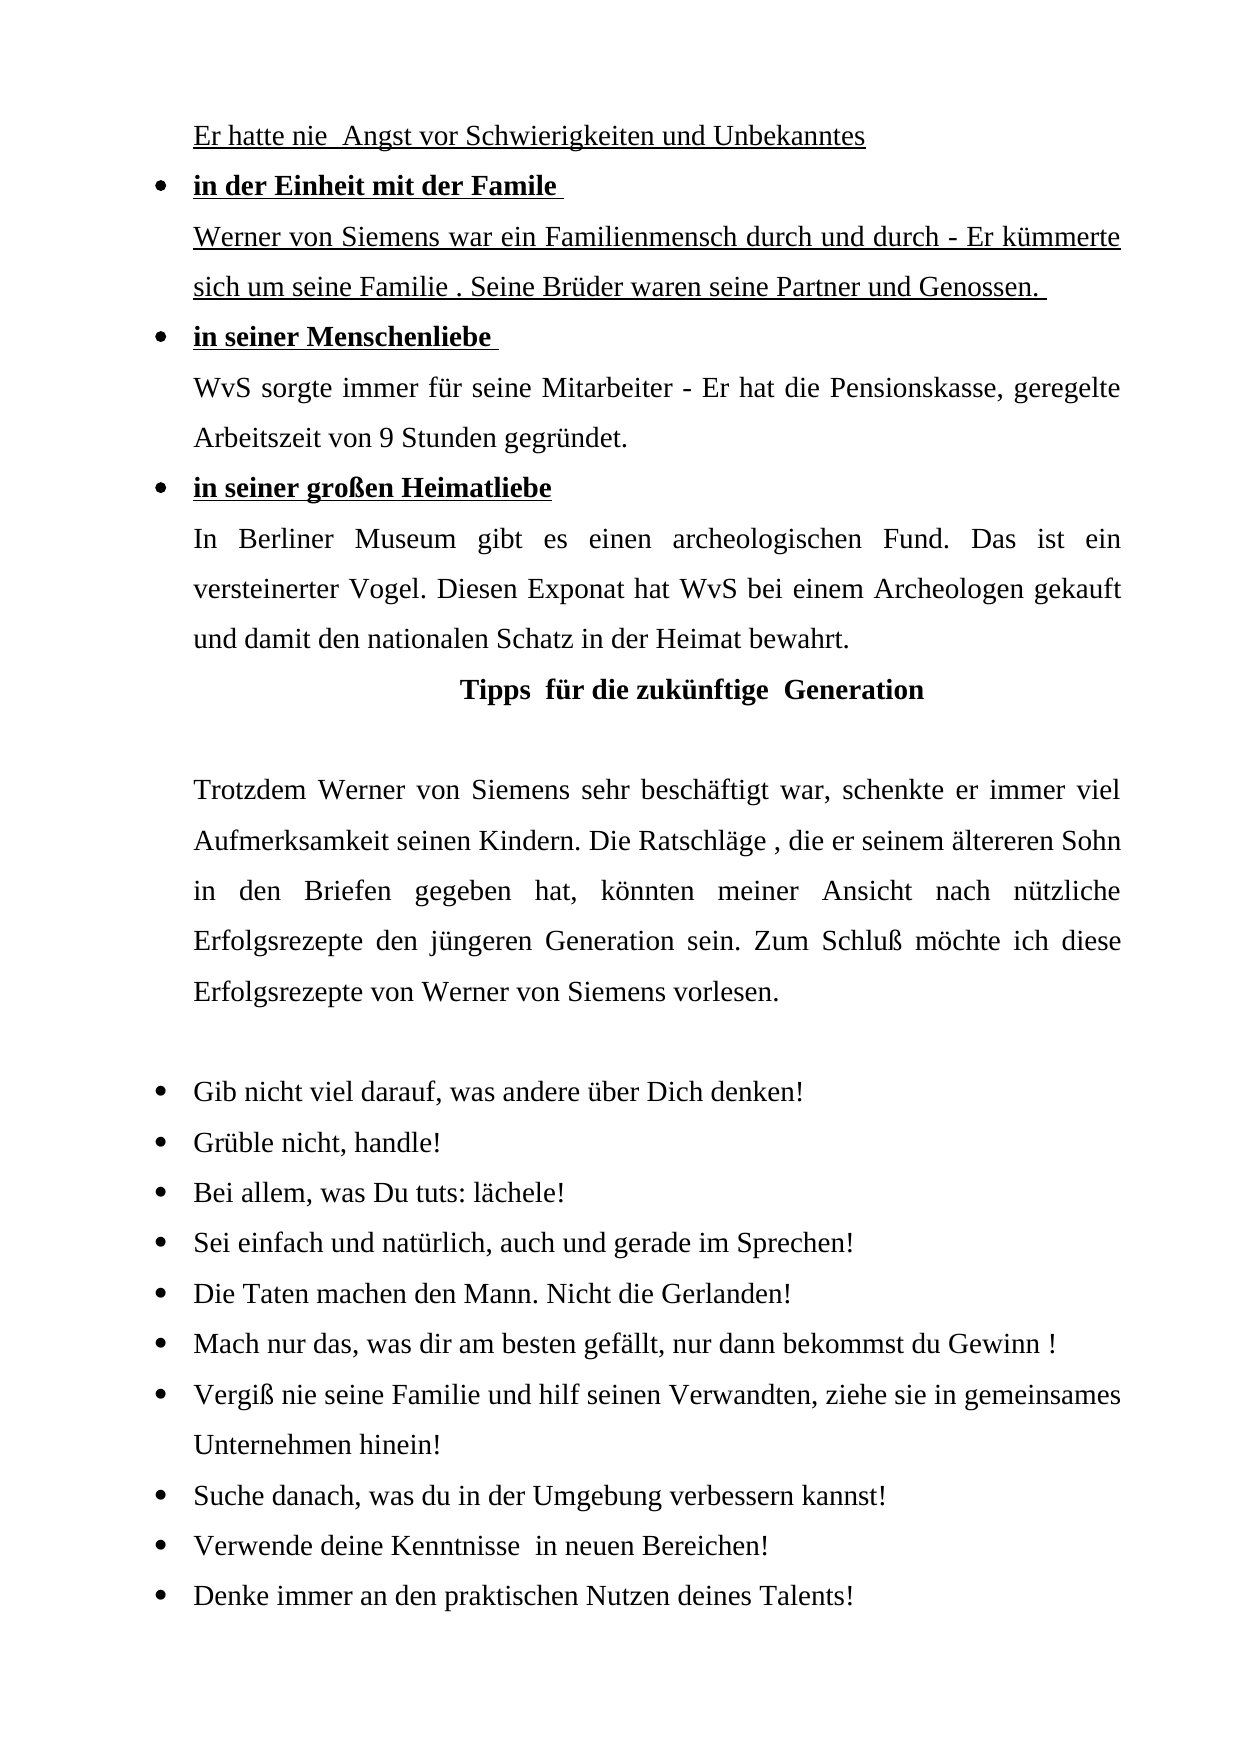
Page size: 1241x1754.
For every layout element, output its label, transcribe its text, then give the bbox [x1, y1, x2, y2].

list WvS sorgte immer für seine Mitarbeiter - Er hat die Pensionskasse, geregelte Arbeitszeit von 9 Stunden gegründet. [193, 370, 1122, 454]
list Werner von Siemens war ein Familienmensch durch und durch - Er kümmerte sich um seine Familie . Seine Brüder waren seine Partner und Genossen. [193, 219, 1122, 303]
list Verwende deine Kenntnisse in neuen Bereichen! [156, 1528, 1122, 1562]
list Bei allem, was Du tuts: lächele! [156, 1175, 1122, 1209]
list Gib nicht viel darauf, was andere über Dich denken! [156, 1074, 1122, 1108]
list Grüble nicht, handle! [156, 1125, 1122, 1158]
list Suche danach, was du in der Umgebung verbessern kannst! [156, 1478, 1122, 1511]
list in seiner Menschenliebe [156, 319, 1122, 353]
list Vergiß nie seine Familie und hilf seinen Verwandten, ziehe sie in gemeinsames Unternehmen hinein! [156, 1377, 1122, 1461]
list In Berliner Museum gibt es einen archeologischen Fund. Das ist ein versteinerter Vogel. Diesen Exponat hat WvS bei einem Archeologen gekauft und damit den nationalen Schatz in der Heimat bewahrt. [193, 521, 1122, 655]
list Sei einfach und natürlich, auch und gerade im Sprechen! [156, 1226, 1122, 1259]
list Er hatte nie Angst vor Schwierigkeiten und Unbekanntes [193, 118, 1122, 152]
list Tipps für die zukünftige Generation [268, 672, 1116, 705]
list in seiner großen Heimatliebe [156, 471, 1122, 504]
list Trotzdem Werner von Siemens sehr beschäftigt war, schenkte er immer viel Aufmerksamkeit seinen Kindern. Die Ratschläge , die er seinem ältereren Sohn in den Briefen gegeben hat, könnten meiner Ansicht nach nützliche Erfolgsrezepte den jüngeren Generation sein. Zum Schluß möchte ich diese Erfolgsrezepte von Werner von Siemens vorlesen. [193, 772, 1122, 1007]
list in der Einheit mit der Famile [156, 168, 1122, 202]
list Mach nur das, was dir am besten gefällt, nur dann bekommst du Gewinn ! [156, 1326, 1122, 1360]
list Die Taten machen den Mann. Nicht die Gerlanden! [156, 1276, 1122, 1310]
list Denke immer an den praktischen Nutzen deines Talents! [156, 1578, 1122, 1612]
